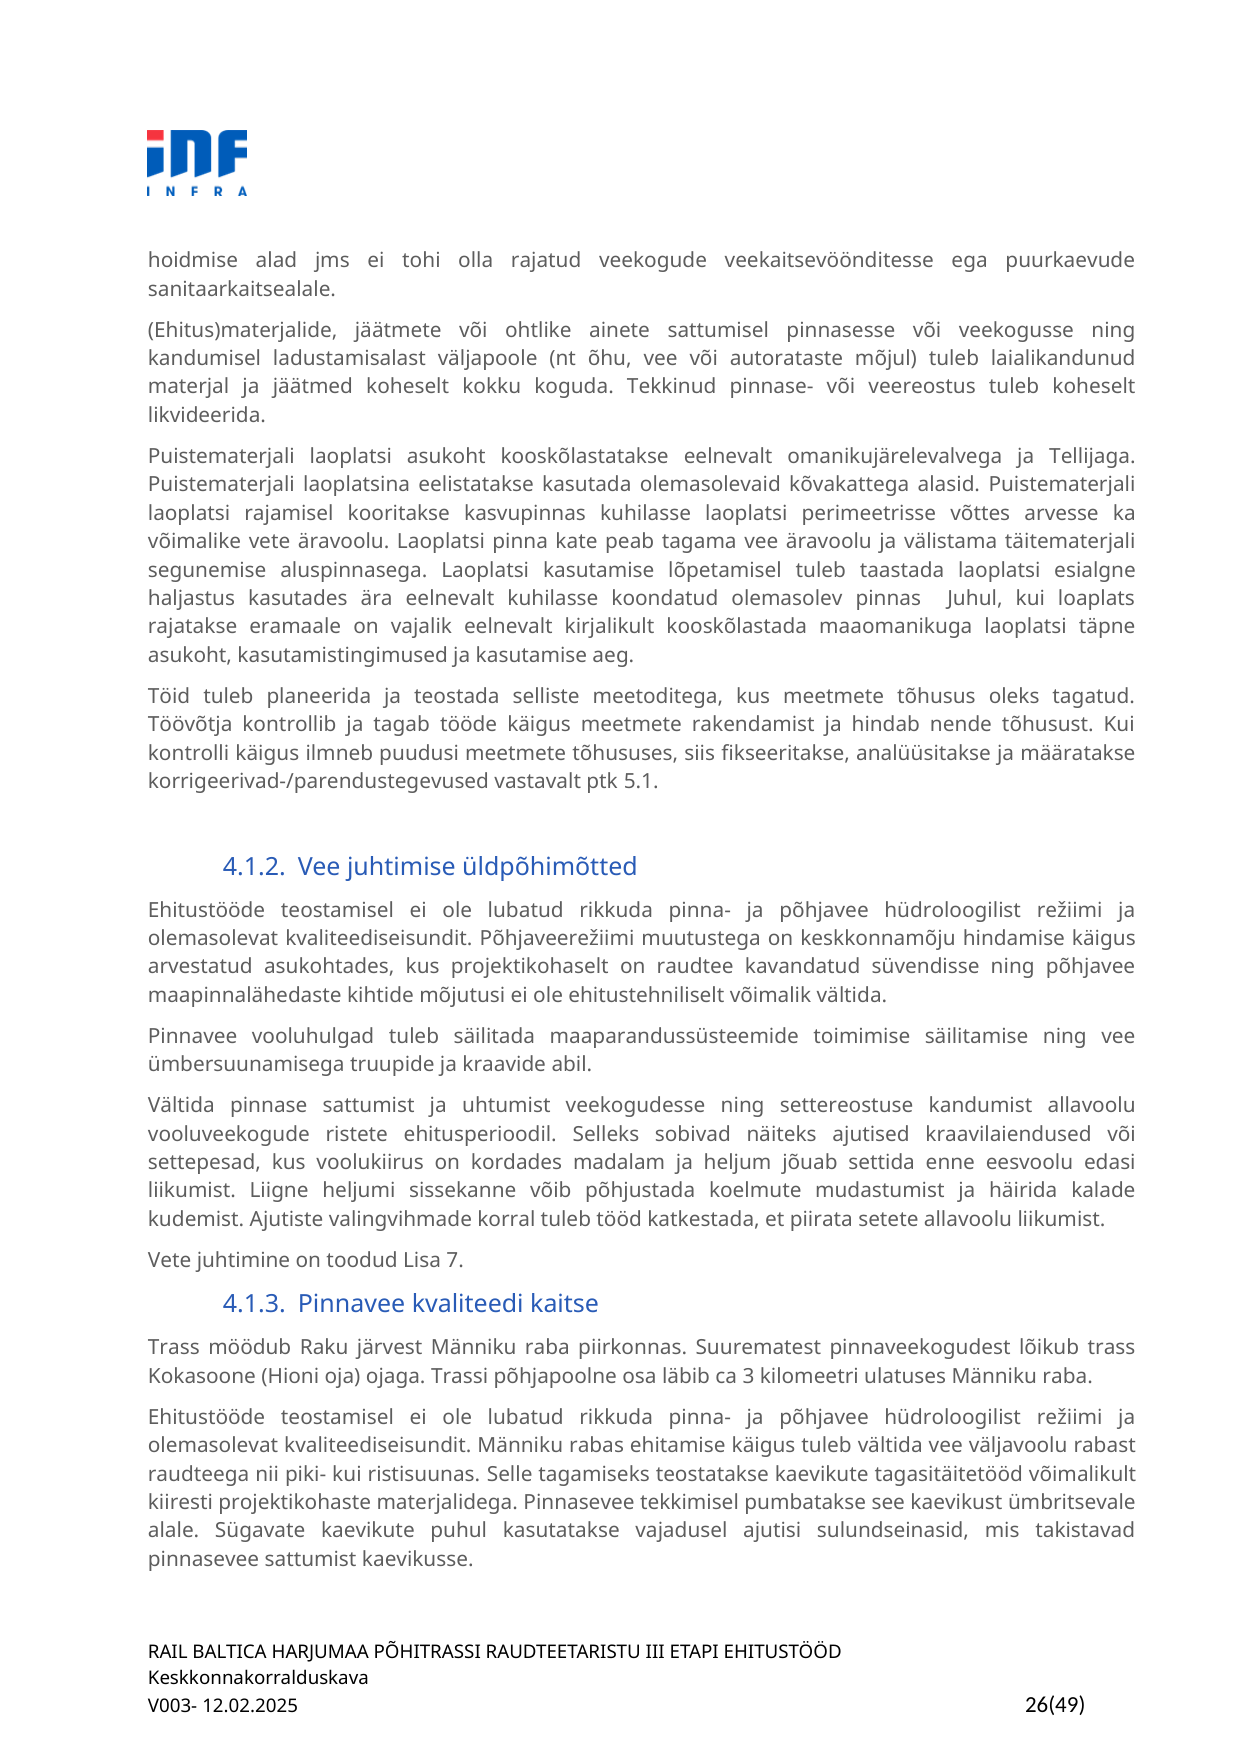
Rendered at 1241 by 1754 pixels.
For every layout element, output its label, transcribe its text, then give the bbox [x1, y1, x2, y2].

subtitle Vee juhtimise üldpõhimõtted [223, 848, 1137, 882]
list Ehitustööde teostamisel ei ole lubatud rikkuda pinna- ja põhjavee hüdroloogilist režiimi ja olemasolevat kvaliteediseisundit. Põhjaveerežiimi muutustega on keskkonnamõju hindamise käigus arvestatud asukohtades, kus projektikohaselt on raudtee kavandatud süvendisse ning põhjavee maapinnalähedaste kihtide mõjutusi ei ole ehitustehniliselt võimalik vältida. [148, 895, 1137, 1008]
picture [147, 130, 247, 196]
list (Ehitus)materjalide, jäätmete või ohtlike ainete sattumisel pinnasesse või veekogusse ning kandumisel ladustamisalast väljapoole (nt õhu, vee või autorataste mõjul) tuleb laialikandunud materjal ja jäätmed koheselt kokku koguda. Tekkinud pinnase- või veereostus tuleb koheselt likvideerida. [148, 315, 1137, 428]
list Trass möödub Raku järvest Männiku raba piirkonnas. Suurematest pinnaveekogudest lõikub trass Kokasoone (Hioni oja) ojaga. Trassi põhjapoolne osa läbib ca 3 kilomeetri ulatuses Männiku raba. [148, 1332, 1137, 1389]
list Pinnavee vooluhulgad tuleb säilitada maaparandussüsteemide toimimise säilitamise ning vee ümbersuunamisega truupide ja kraavide abil. [148, 1021, 1137, 1078]
list Puistematerjali laoplatsi asukoht kooskõlastatakse eelnevalt omanikujärelevalvega ja Tellijaga. Puistematerjali laoplatsina eelistatakse kasutada olemasolevaid kõvakattega alasid. Puistematerjali laoplatsi rajamisel kooritakse kasvupinnas kuhilasse laoplatsi perimeetrisse võttes arvesse ka võimalike vete äravoolu. Laoplatsi pinna kate peab tagama vee äravoolu ja välistama täitematerjali segunemise aluspinnasega. Laoplatsi kasutamise lõpetamisel tuleb taastada laoplatsi esialgne haljastus kasutades ära eelnevalt kuhilasse koondatud olemasolev pinnas Juhul, kui loaplats rajatakse eramaale on vajalik eelnevalt kirjalikult kooskõlastada maaomanikuga laoplatsi täpne asukoht, kasutamistingimused ja kasutamise aeg. [148, 441, 1137, 668]
list Vete juhtimine on toodud Lisa 7. [148, 1245, 1137, 1273]
subtitle Pinnavee kvaliteedi kaitse [223, 1286, 1137, 1320]
list Töid tuleb planeerida ja teostada selliste meetoditega, kus meetmete tõhusus oleks tagatud. Töövõtja kontrollib ja tagab tööde käigus meetmete rakendamist ja hindab nende tõhusust. Kui kontrolli käigus ilmneb puudusi meetmete tõhususes, siis fikseeritakse, analüüsitakse ja määratakse korrigeerivad-/parendustegevused vastavalt ptk 5.1. [148, 681, 1137, 795]
list Ehitustööde teostamisel ei ole lubatud rikkuda pinna- ja põhjavee hüdroloogilist režiimi ja olemasolevat kvaliteediseisundit. Männiku rabas ehitamise käigus tuleb vältida vee väljavoolu rabast raudteega nii piki- kui ristisuunas. Selle tagamiseks teostatakse kaevikute tagasitäitetööd võimalikult kiiresti projektikohaste materjalidega. Pinnasevee tekkimisel pumbatakse see kaevikust ümbritsevale alale. Sügavate kaevikute puhul kasutatakse vajadusel ajutisi sulundseinasid, mis takistavad pinnasevee sattumist kaevikusse. [148, 1402, 1137, 1572]
list Vältida pinnase sattumist ja uhtumist veekogudesse ning settereostuse kandumist allavoolu vooluveekogude ristete ehitusperioodil. Selleks sobivad näiteks ajutised kraavilaiendused või settepesad, kus voolukiirus on kordades madalam ja heljum jõuab settida enne eesvoolu edasi liikumist. Liigne heljumi sissekanne võib põhjustada koelmute mudastumist ja häirida kalade kudemist. Ajutiste valingvihmade korral tuleb tööd katkestada, et piirata setete allavoolu liikumist. [148, 1090, 1137, 1232]
